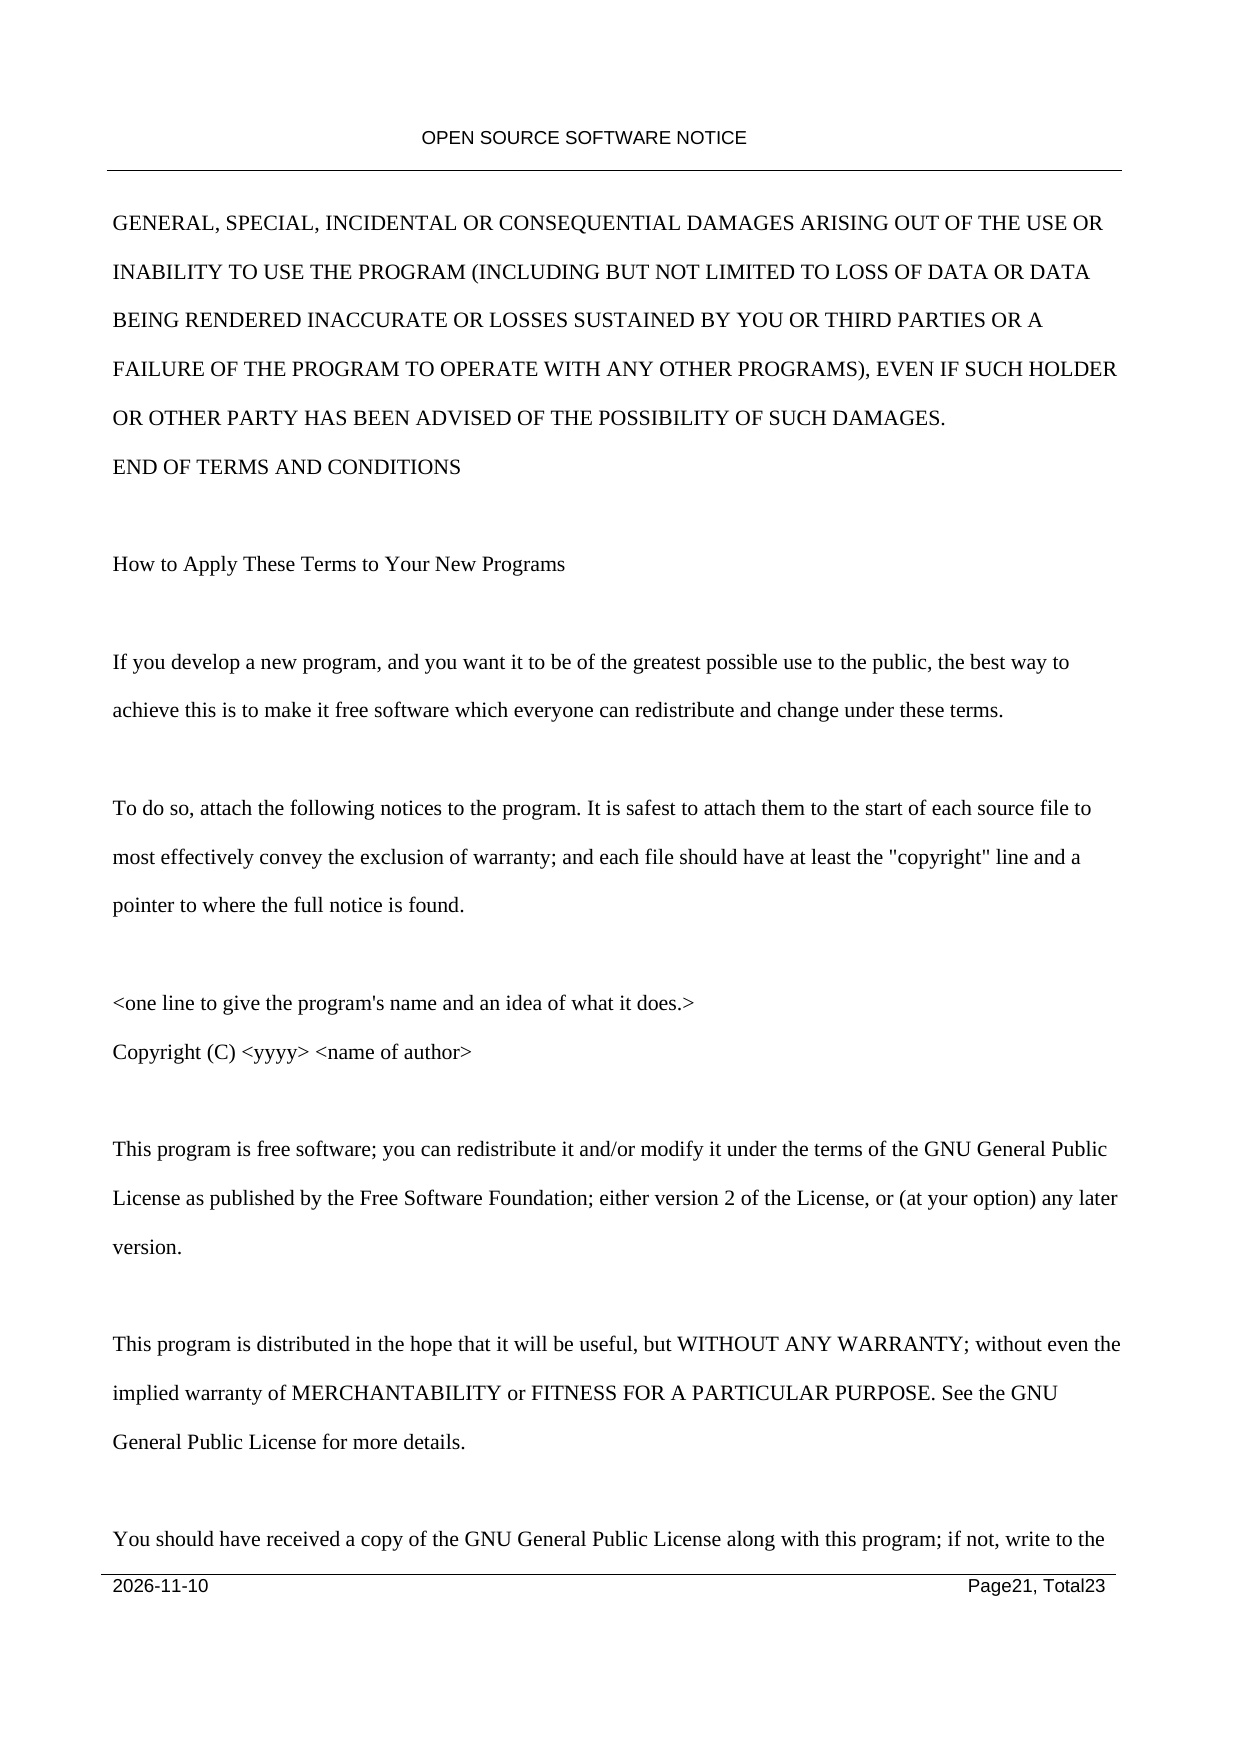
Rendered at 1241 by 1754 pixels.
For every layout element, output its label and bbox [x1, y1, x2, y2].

text [112, 206, 1128, 1555]
